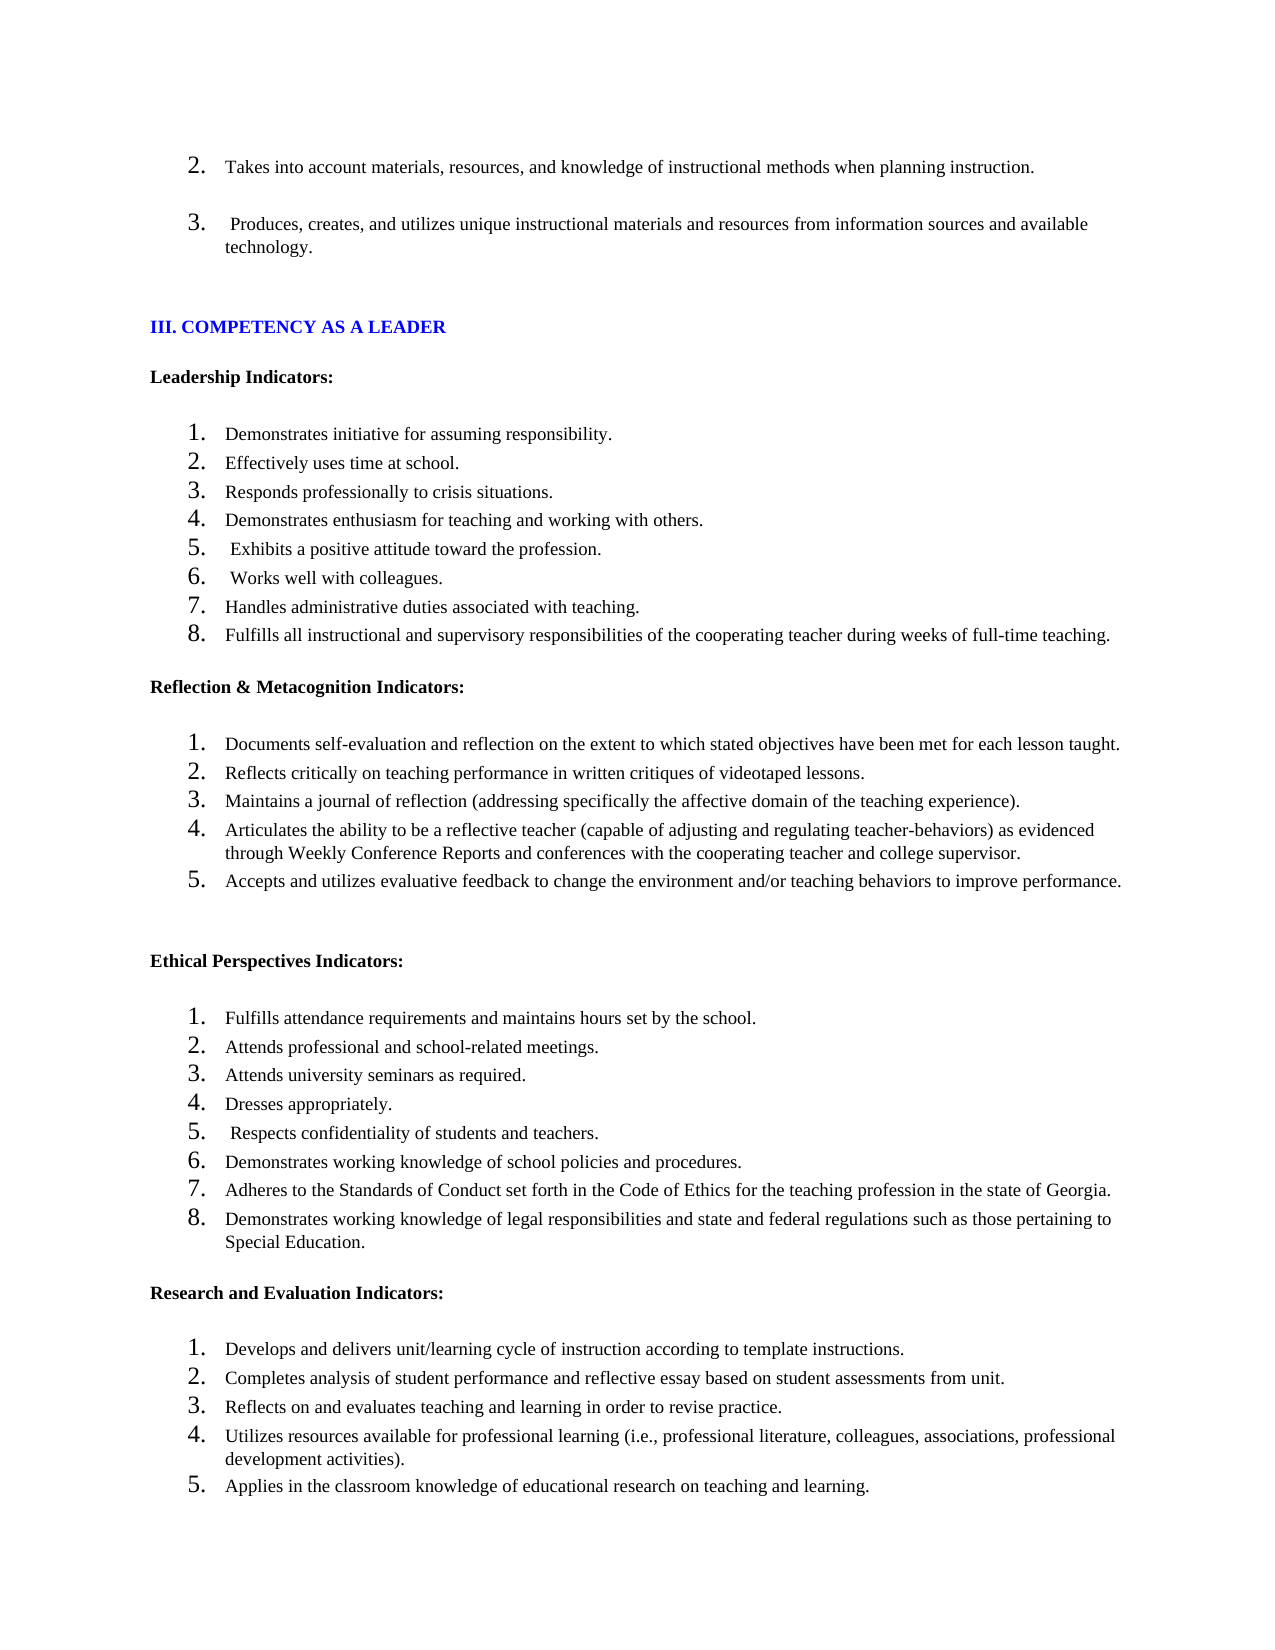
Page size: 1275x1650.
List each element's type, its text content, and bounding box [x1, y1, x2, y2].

list Demonstrates working knowledge of school policies and procedures. [187, 1145, 1125, 1173]
list Attends university seminars as required. [187, 1058, 1125, 1087]
list Documents self-evaluation and reflection on the extent to which stated objectives have been met for each lesson taught. [187, 727, 1125, 756]
list Exhibits a positive attitude toward the profession. [187, 532, 1125, 561]
list Takes into account materials, resources, and knowledge of instructional methods when planning instruction. [187, 150, 1125, 207]
list Adheres to the Standards of Conduct set forth in the Code of Ethics for the teaching profession in the state of Georgia. [187, 1173, 1125, 1202]
list Attends professional and school-related meetings. [187, 1030, 1125, 1058]
list Utilizes resources available for professional learning (i.e., professional literature, colleagues, associations, professional development activities). [187, 1419, 1125, 1469]
text III. COMPETENCY AS A LEADER [150, 316, 1125, 337]
list Produces, creates, and utilizes unique instructional materials and resources from information sources and available technology. [187, 207, 1125, 287]
list Articulates the ability to be a reflective teacher (capable of adjusting and regulating teacher-behaviors) as evidenced through Weekly Conference Reports and conferences with the cooperating teacher and college supervisor. [187, 813, 1125, 864]
list Demonstrates initiative for assuming responsibility. [187, 417, 1125, 446]
list Effectively uses time at school. [187, 446, 1125, 475]
list Accepts and utilizes evaluative feedback to change the environment and/or teaching behaviors to improve performance. [187, 864, 1125, 892]
list Applies in the classroom knowledge of educational research on teaching and learning. [187, 1469, 1125, 1498]
text Leadership Indicators: [150, 366, 1125, 388]
list Responds professionally to crisis situations. [187, 475, 1125, 503]
list Develops and delivers unit/learning cycle of instruction according to template instructions. [187, 1332, 1125, 1361]
list Fulfills all instructional and supervisory responsibilities of the cooperating teacher during weeks of full-time teaching. [187, 618, 1125, 647]
list Handles administrative duties associated with teaching. [187, 590, 1125, 618]
list Reflects critically on teaching performance in written critiques of videotaped lessons. [187, 756, 1125, 784]
list Dresses appropriately. [187, 1087, 1125, 1116]
list Reflects on and evaluates teaching and learning in order to revise practice. [187, 1390, 1125, 1419]
list Maintains a journal of reflection (addressing specifically the affective domain of the teaching experience). [187, 784, 1125, 813]
list Demonstrates working knowledge of legal responsibilities and state and federal regulations such as those pertaining to Special Education. [187, 1202, 1125, 1253]
text Reflection & Metacognition Indicators: [150, 676, 1125, 698]
list Works well with colleagues. [187, 561, 1125, 590]
list Completes analysis of student performance and reflective essay based on student assessments from unit. [187, 1361, 1125, 1390]
text Research and Evaluation Indicators: [150, 1282, 1125, 1303]
list Demonstrates enthusiasm for teaching and working with others. [187, 503, 1125, 532]
list Fulfills attendance requirements and maintains hours set by the school. [187, 1001, 1125, 1030]
text Ethical Perspectives Indicators: [150, 922, 1125, 972]
list Respects confidentiality of students and teachers. [187, 1116, 1125, 1145]
